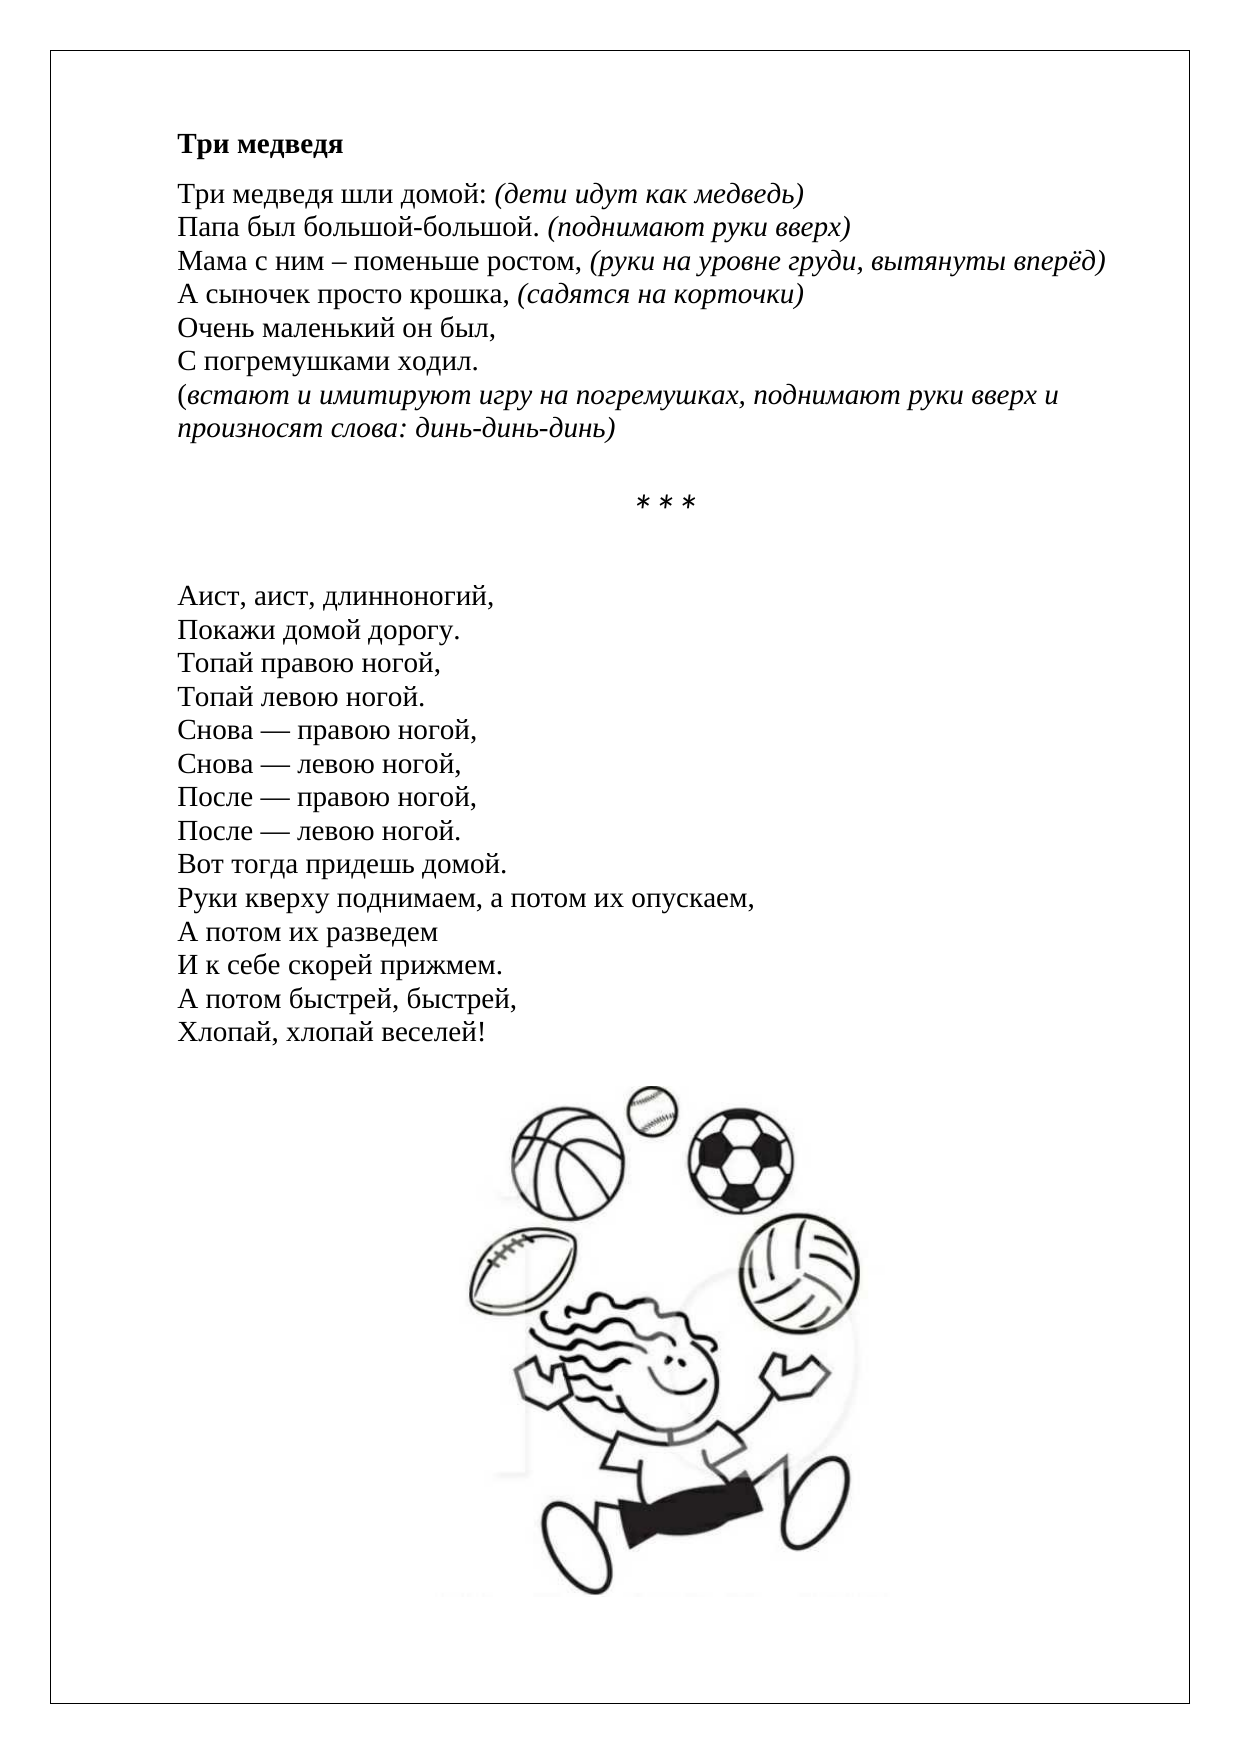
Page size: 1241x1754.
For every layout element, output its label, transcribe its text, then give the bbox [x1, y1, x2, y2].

text Три медведя шли домой: (дети идут как медведь) Папа был большой-большой. (поднимают руки вверх) Мама с ним – поменьше ростом, (руки на уровне груди, вытянуты вперёд) А сыночек просто крошка, (садятся на корточки) Очень маленький он был, С погремушками ходил. (встают и имитируют игру на погремушках, поднимают руки вверх и произносят слова: динь-динь-динь) [177, 176, 1152, 444]
text *** [177, 483, 1152, 539]
text Три медведя [177, 118, 1152, 160]
picture [411, 1086, 918, 1597]
text Аист, аист, длинноногий, Покажи домой дорогу. Топай правою ногой, Топай левою ногой. Снова — правою ногой, Снова — левою ногой, После — правою ногой, После — левою ногой. Вот тогда придешь домой. Руки кверху поднимаем, а потом их опускаем, А потом их разведем И к себе скорей прижмем. А потом быстрей, быстрей, Хлопай, хлопай веселей! [177, 578, 1152, 1048]
